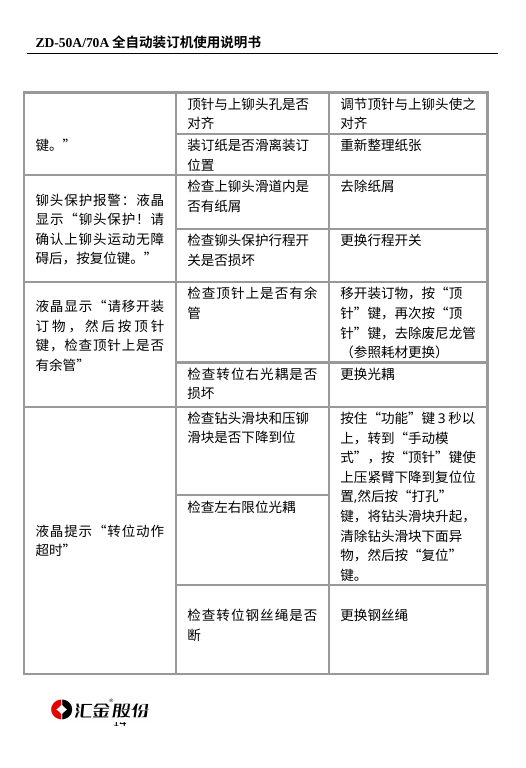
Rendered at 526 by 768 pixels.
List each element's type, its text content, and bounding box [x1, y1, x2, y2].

table_cell 更换钢丝绳 [330, 586, 486, 673]
table_cell 按住“功能”键3秒以上，转到“手动模式”，按“顶针”键使上压紧臂下降到复位位置,然后按“打孔”键，将钻头滑块升起，清除钻头滑块下面异物，然后按“复位”键。 [330, 408, 486, 584]
table_cell 去除纸屑 [330, 176, 486, 227]
table_cell 检查左右限位光耦 [177, 496, 328, 584]
table_cell 检查顶针上是否有余管 [177, 283, 328, 361]
table_cell 重新整理纸张 [330, 135, 486, 174]
table_cell 液晶提示“转位动作超时” [25, 408, 175, 673]
table_cell 检查钻头滑块和压铆滑块是否下降到位 [177, 408, 328, 494]
table_cell 液晶显示“请移开装订物，然后按顶针键，检查顶针上是否有余管” [25, 283, 175, 406]
table_cell 检查转位钢丝绳是否断 [177, 586, 328, 673]
table_cell 检查上铆头滑道内是否有纸屑 [177, 176, 328, 227]
table_cell 检查铆头保护行程开关是否损坏 [177, 230, 328, 281]
table_cell 顶针与上铆头孔是否对齐 [177, 94, 328, 133]
table_cell 移开装订物，按“顶针”键，再次按“顶针”键，去除废尼龙管（参照耗材更换） [330, 283, 486, 361]
table_cell 检查转位右光耦是否损坏 [177, 364, 328, 406]
table_cell 调节顶针与上铆头使之对齐 [330, 94, 486, 133]
table_cell 更换行程开关 [330, 230, 486, 281]
picture [48, 696, 152, 722]
table_cell 铆头保护报警：液晶显示“铆头保护！请确认上铆头运动无障碍后，按复位键。” [25, 176, 175, 281]
table_cell 更换光耦 [330, 364, 486, 406]
table_cell 装订纸是否滑离装订位置 [177, 135, 328, 174]
